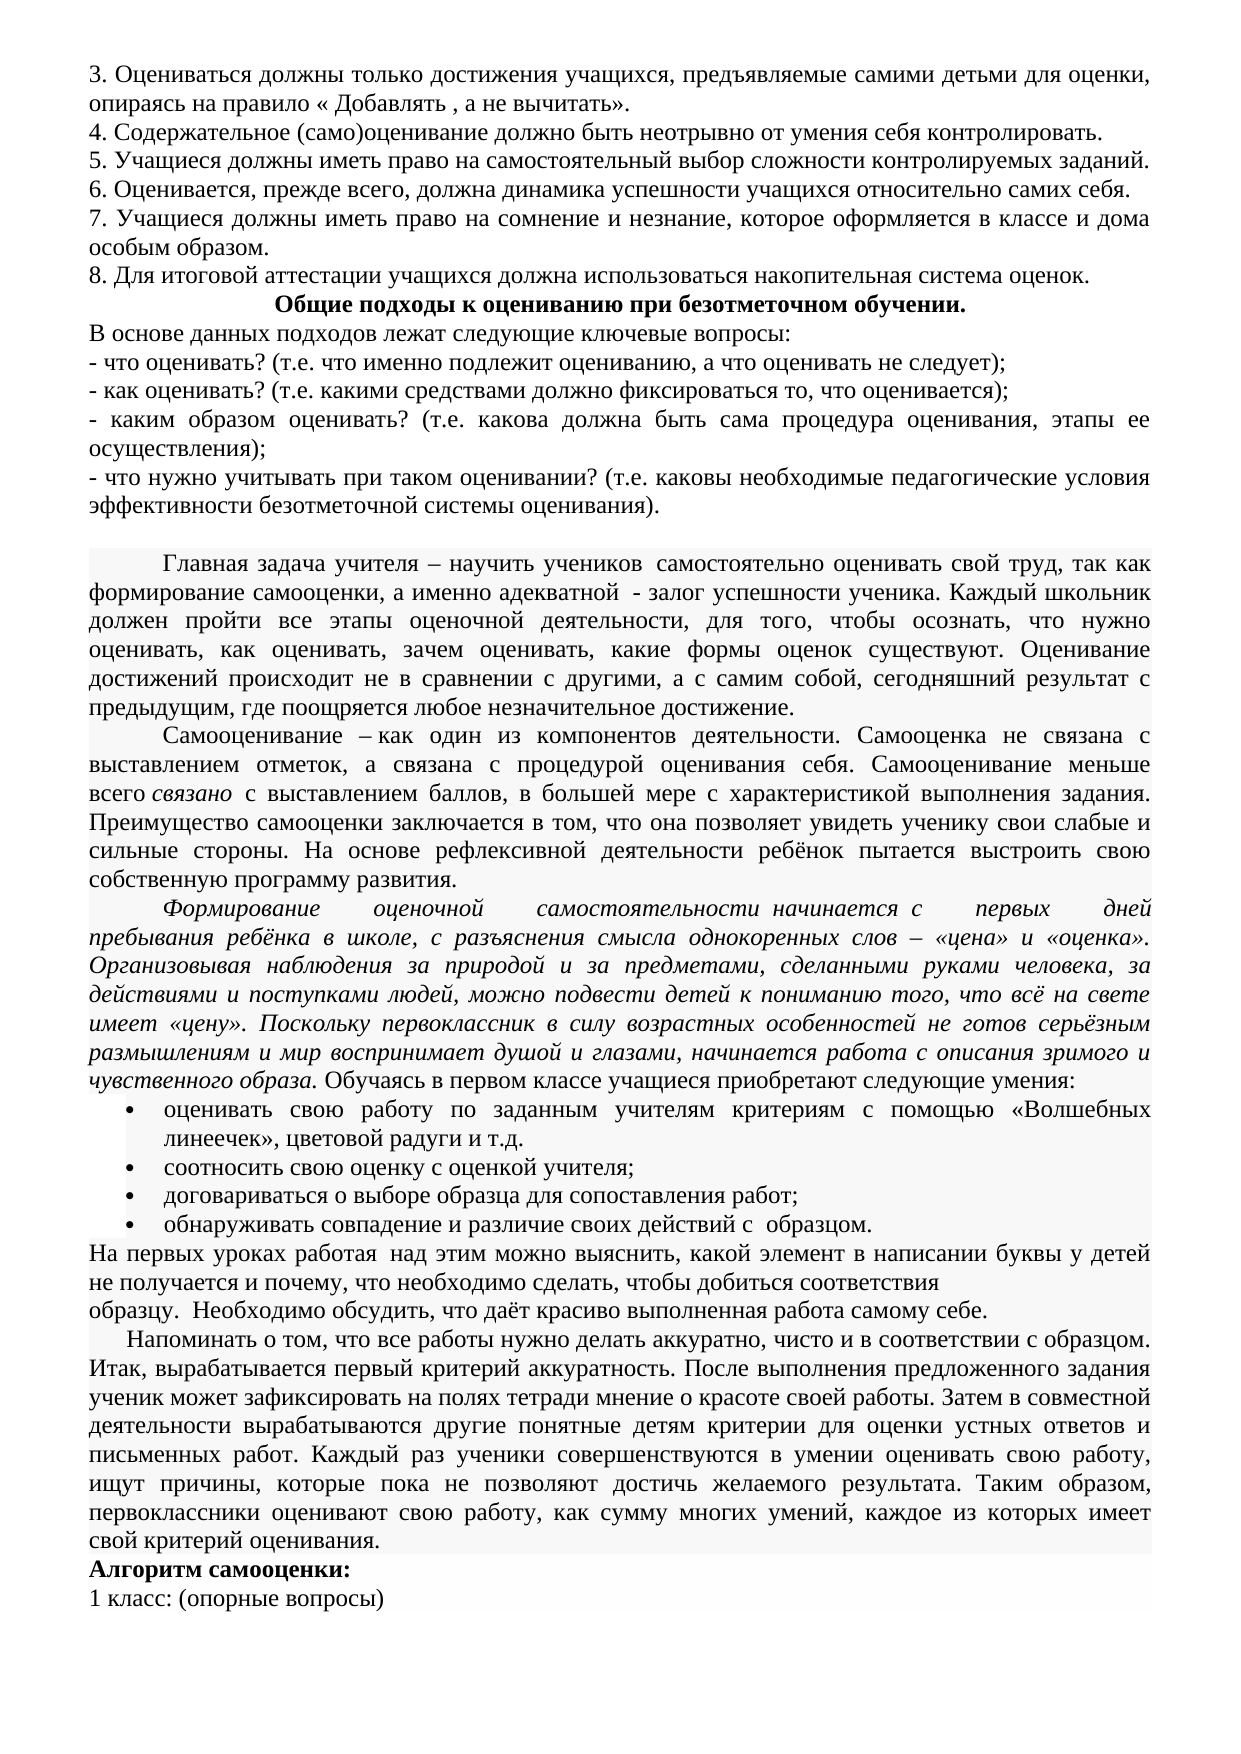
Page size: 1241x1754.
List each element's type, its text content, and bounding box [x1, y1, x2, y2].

text - что оценивать? (т.е. что именно подлежит оцениванию, а что оценивать не следует); [89, 347, 1152, 375]
text - что нужно учитывать при таком оценивании? (т.е. каковы необходимые педагогические условия эффективности безотметочной системы оценивания). [89, 462, 1152, 519]
list договариваться о выборе образца для сопоставления работ; [126, 1180, 1152, 1209]
text Формирование оценочной самостоятельности начинается с первых дней пребывания ребёнка в школе, с разъяснения смысла однокоренных слов – «цена» и «оценка». Организовывая наблюдения за природой и за предметами, сделанными руками человека, за действиями и поступками людей, можно подвести детей к пониманию того, что всё на свете имеет «цену». Поскольку первоклассник в силу возрастных особенностей не готов серьёзным размышлениям и мир воспринимает душой и глазами, начинается работа с описания зримого и чувственного образа. Обучаясь в первом классе учащиеся приобретают следующие умения: [89, 893, 1152, 1094]
list обнаруживать совпадение и различие своих действий с образцом. [126, 1209, 1152, 1238]
text 1 класс: (опорные вопросы) [89, 1583, 1152, 1612]
text Алгоритм самооценки: [89, 1554, 1152, 1583]
text 8. Для итоговой аттестации учащихся должна использоваться накопительная система оценок. [89, 260, 1152, 289]
text На первых уроках работая над этим можно выяснить, какой элемент в написании буквы у детей не получается и почему, что необходимо сделать, чтобы добиться соответствия [89, 1238, 1152, 1295]
text 4. Содержательное (само)оценивание должно быть неотрывно от умения себя контролировать. [89, 117, 1152, 145]
list соотносить свою оценку с оценкой учителя; [126, 1152, 1152, 1180]
text 5. Учащиеся должны иметь право на самостоятельный выбор сложности контролируемых заданий. [89, 145, 1152, 174]
text - каким образом оценивать? (т.е. какова должна быть сама процедура оценивания, этапы ее осуществления); [89, 404, 1152, 462]
text - как оценивать? (т.е. какими средствами должно фиксироваться то, что оценивается); [89, 375, 1152, 404]
text Главная задача учителя – научить учеников самостоятельно оценивать свой труд, так как формирование самооценки, а именно адекватной - залог успешности ученика. Каждый школьник должен пройти все этапы оценочной деятельности, для того, чтобы осознать, что нужно оценивать, как оценивать, зачем оценивать, какие формы оценок существуют. Оценивание достижений происходит не в сравнении с другими, а с самим собой, сегодняшний результат с предыдущим, где поощряется любое незначительное достижение. [89, 548, 1152, 720]
text В основе данных подходов лежат следующие ключевые вопросы: [89, 318, 1152, 347]
text Общие подходы к оцениванию при безотметочном обучении. [89, 289, 1152, 318]
text 7. Учащиеся должны иметь право на сомнение и незнание, которое оформляется в классе и дома особым образом. [89, 203, 1152, 260]
list оценивать свою работу по заданным учителям критериям с помощью «Волшебных линеечек», цветовой радуги и т.д. [126, 1094, 1152, 1152]
text 3. Оцениваться должны только достижения учащихся, предъявляемые самими детьми для оценки, опираясь на правило « Добавлять , а не вычитать». [89, 59, 1152, 117]
text Напоминать о том, что все работы нужно делать аккуратно, чисто и в соответствии с образцом. Итак, вырабатывается первый критерий аккуратность. После выполнения предложенного задания ученик может зафиксировать на полях тетради мнение о красоте своей работы. Затем в совместной деятельности вырабатываются другие понятные детям критерии для оценки устных ответов и письменных работ. Каждый раз ученики совершенствуются в умении оценивать свою работу, ищут причины, которые пока не позволяют достичь желаемого результата. Таким образом, первоклассники оценивают свою работу, как сумму многих умений, каждое из которых имеет свой критерий оценивания. [89, 1324, 1152, 1554]
text образцу. Необходимо обсудить, что даёт красиво выполненная работа самому себе. [89, 1295, 1152, 1324]
text 6. Оценивается, прежде всего, должна динамика успешности учащихся относительно самих себя. [89, 174, 1152, 203]
text Самооценивание – как один из компонентов деятельности. Самооценка не связана с выставлением отметок, а связана с процедурой оценивания себя. Самооценивание меньше всего связано с выставлением баллов, в большей мере с характеристикой выполнения задания. Преимущество самооценки заключается в том, что она позволяет увидеть ученику свои слабые и сильные стороны. На основе рефлексивной деятельности ребёнок пытается выстроить свою собственную программу развития. [89, 720, 1152, 893]
